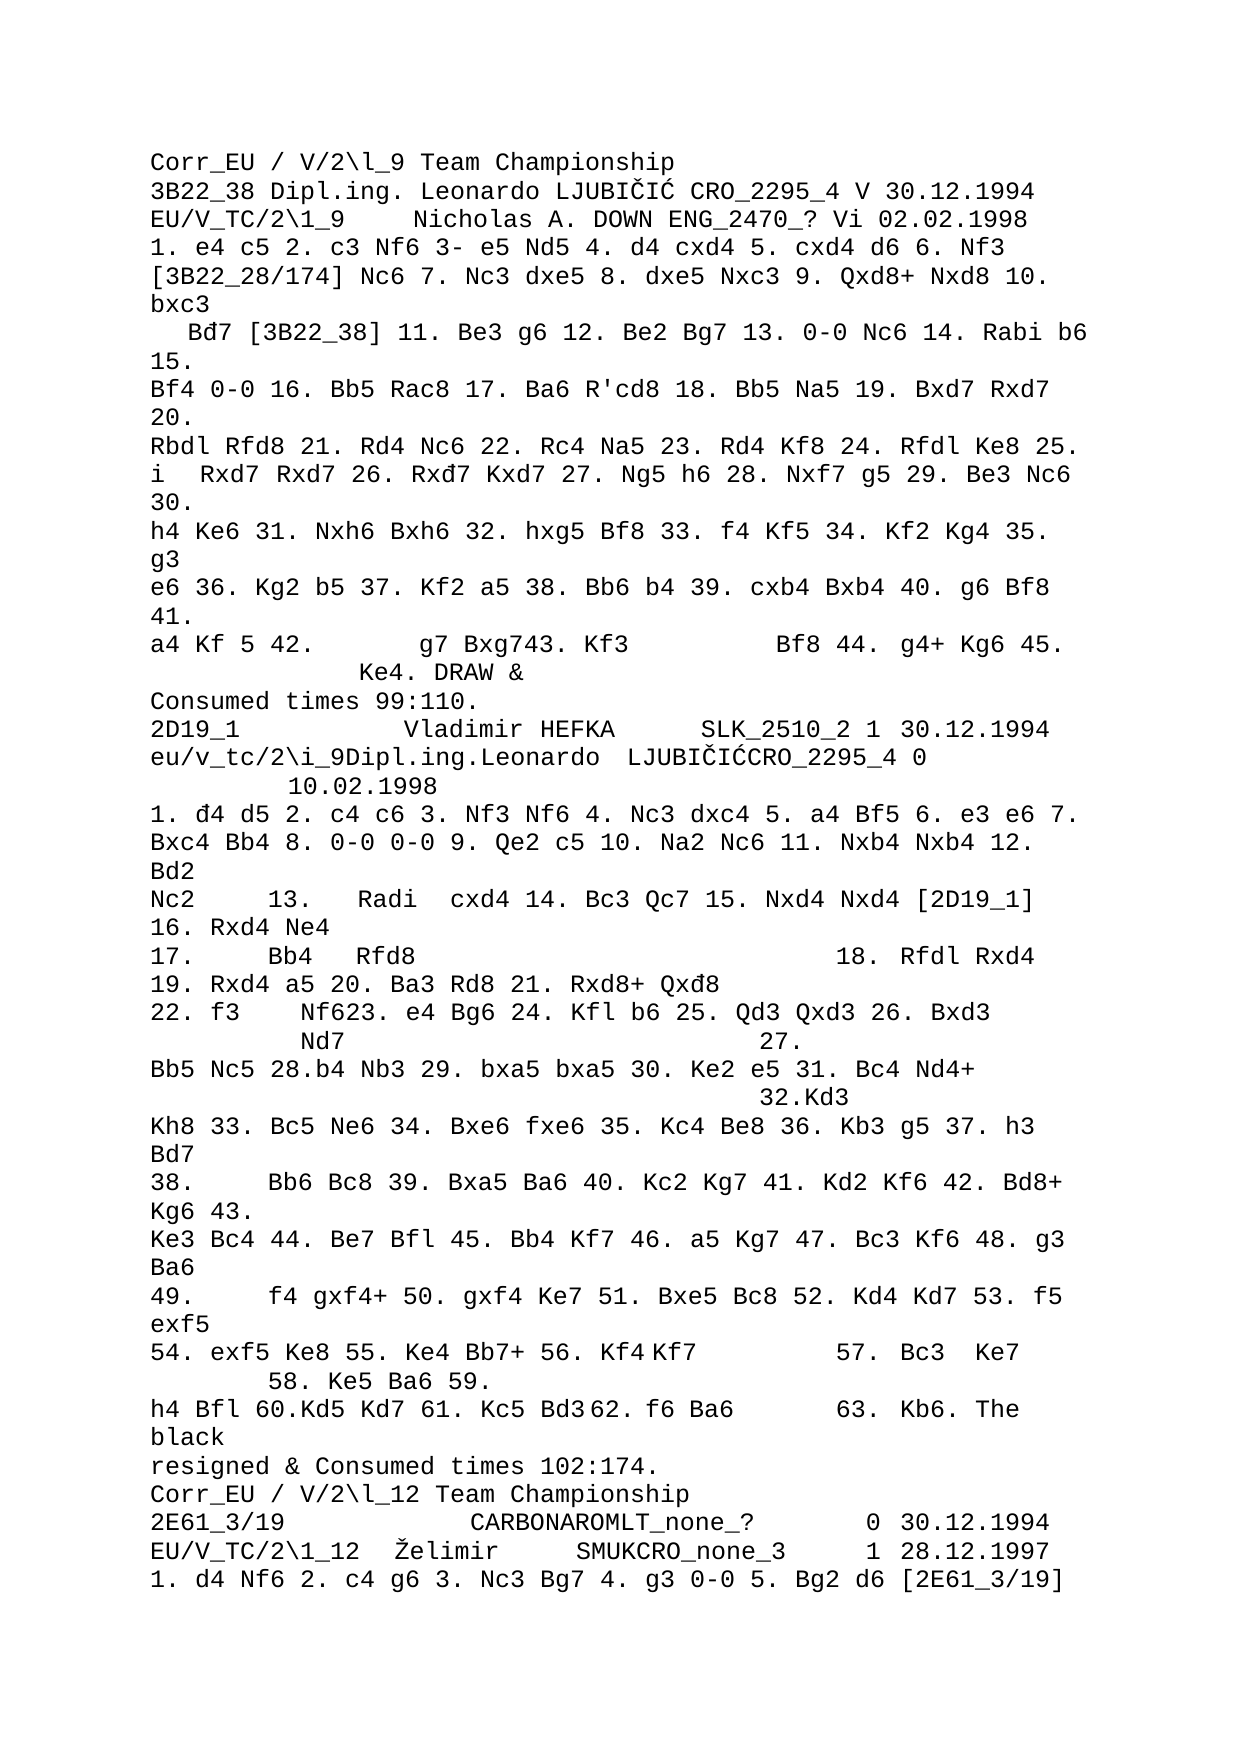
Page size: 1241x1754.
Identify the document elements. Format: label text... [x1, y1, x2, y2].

text Bđ7 [3B22_38] 11. Be3 g6 12. Be2 Bg7 13. 0-0 Nc6 14. Rabi b6 15. Bf4 0-0 16. Bb5 Rac8 17. Ba6 R'cd8 18. Bb5 Na5 19. Bxd7 Rxd7 20. Rbdl Rfd8 21. Rd4 Nc6 22. Rc4 Na5 23. Rd4 Kf8 24. Rfdl Ke8 25. i Rxd7 Rxd7 26. Rxđ7 Kxd7 27. Ng5 h6 28. Nxf7 g5 29. Be3 Nc6 30. [150, 320, 1090, 518]
text h4 Bfl 60. Kd5 Kd7 61. Kc5 Bd3 62. f6 Ba6 63. Kb6. The black [150, 1397, 1090, 1453]
text 38. Bb6 Bc8 39. Bxa5 Ba6 40. Kc2 Kg7 41. Kd2 Kf6 42. Bd8+ Kg6 43. Ke3 Bc4 44. Be7 Bfl 45. Bb4 Kf7 46. a5 Kg7 47. Bc3 Kf6 48. g3 Ba6 [150, 1170, 1090, 1283]
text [150, 1567, 1090, 1595]
text Corr_EU / V/2\l_9 Team Championship [150, 150, 1090, 178]
text eu/v_tc/2\i_9 Dipl.ing. Leonardo LJUBIČIĆ CRO_2295_4 0 10.02.1998 [150, 745, 1090, 802]
text 3B22_38 Dipl.ing. Leonardo LJUBIČIĆ CRO_2295_4 V 30.12.1994 EU/V_TC/2\1_9 Nicholas A. DOWN ENG_2470_? Vi 02.02.1998 [150, 178, 1090, 235]
text Kh8 33. Bc5 Ne6 34. Bxe6 fxe6 35. Kc4 Be8 36. Kb3 g5 37. h3 Bd7 [150, 1113, 1090, 1170]
text 17. Bb4 Rfd8 18. Rfdl Rxd4 19. Rxd4 a5 20. Ba3 Rd8 21. Rxd8+ Qxđ8 [150, 943, 1090, 1000]
text 49. f4 gxf4+ 50. gxf4 Ke7 51. Bxe5 Bc8 52. Kd4 Kd7 53. f5 exf5 54. exf5 Ke8 55. Ke4 Bb7+ 56. Kf4 Kf7 57. Bc3 Ke7 58. Ke5 Ba6 59. [150, 1283, 1090, 1397]
text Corr_EU / V/2\l_12 Team Championship [150, 1482, 1090, 1510]
text 22. f3 Nf6 23. e4 Bg6 24. Kfl b6 25. Qd3 Qxd3 26. Bxd3 Nd7 27. [150, 1000, 1090, 1057]
text 2D19_1 Vladimir HEFKA SLK_2510_2 1 30.12.1994 [150, 717, 1090, 745]
text 1. đ4 d5 2. c4 c6 3. Nf3 Nf6 4. Nc3 dxc4 5. a4 Bf5 6. e3 e6 7. Bxc4 Bb4 8. 0-0 0-0 9. Qe2 c5 10. Na2 Nc6 11. Nxb4 Nxb4 12. Bd2 Nc2 13. Radi cxd4 14. Bc3 Qc7 15. Nxd4 Nxd4 [2D19_1] 16. Rxd4 Ne4 [150, 802, 1090, 943]
text 2E61_3/19 CARBONARO MLT_none_? 0 30.12.1994 [150, 1510, 1090, 1538]
text h4 Ke6 31. Nxh6 Bxh6 32. hxg5 Bf8 33. f4 Kf5 34. Kf2 Kg4 35. g3 e6 36. Kg2 b5 37. Kf2 a5 38. Bb6 b4 39. cxb4 Bxb4 40. g6 Bf8 41. a4 Kf 5 42. g7 Bxg7 43. Kf3 Bf8 44. g4+ Kg6 45. Ke4. DRAW & [150, 518, 1090, 688]
text Consumed times 99:110. [150, 688, 1090, 717]
text resigned & Consumed times 102:174. [150, 1453, 1090, 1482]
text EU/V_TC/2\1_12 Želimir SMUK CRO_none_3 1 28.12.1997 [150, 1538, 1090, 1567]
text 1. e4 c5 2. c3 Nf6 3- e5 Nd5 4. d4 cxd4 5. cxd4 d6 6. Nf3 [3B22_28/174] Nc6 7. Nc3 dxe5 8. dxe5 Nxc3 9. Qxd8+ Nxd8 10. bxc3 [150, 235, 1090, 320]
text Bb5 Nc5 28. b4 Nb3 29. bxa5 bxa5 30. Ke2 e5 31. Bc4 Nd4+ 32. Kd3 [150, 1057, 1090, 1113]
